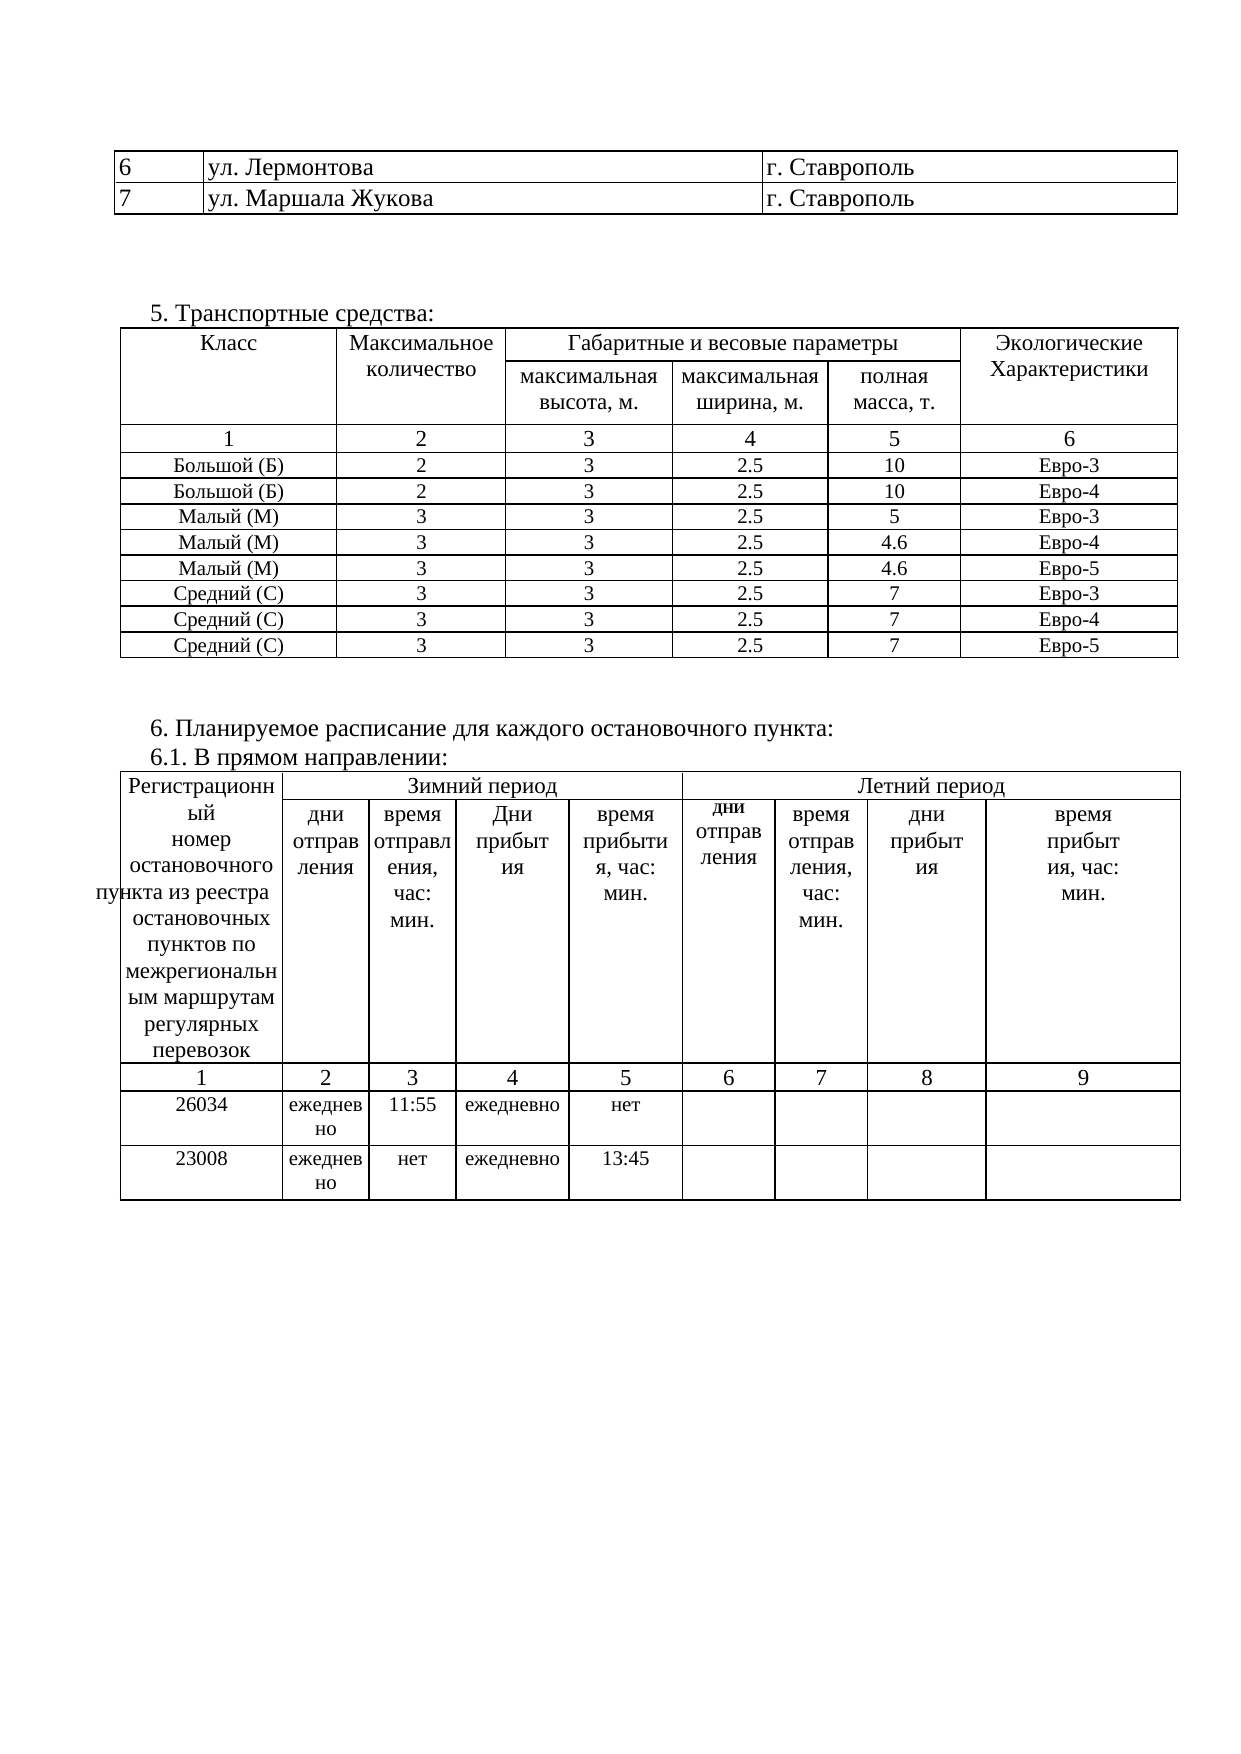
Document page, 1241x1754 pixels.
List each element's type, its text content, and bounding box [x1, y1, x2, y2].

table_cell [683, 1092, 774, 1144]
table_cell 2.5 [673, 633, 827, 657]
table_cell 4.6 [829, 556, 960, 580]
table_cell 8 [868, 1064, 985, 1090]
table_cell Малый (М) [121, 530, 336, 554]
table_header Максимальное количество [337, 329, 505, 424]
table_cell Средний (С) [121, 633, 336, 657]
table_cell максимальная высота, м. [506, 362, 672, 424]
table_cell 3 [337, 633, 505, 657]
table_cell Евро-3 [961, 453, 1177, 477]
table_cell 2 [337, 479, 505, 503]
table_cell время прибыт ия, час: мин. [987, 800, 1180, 1062]
table_cell 6 [683, 1064, 774, 1090]
table_cell г. Ставрополь [763, 152, 1177, 181]
table_cell ул. Лермонтова [204, 152, 762, 181]
table_cell ул. Маршала Жукова [204, 183, 762, 213]
table_cell 7 [829, 581, 960, 605]
table_cell ДНИ отправ ления [683, 800, 774, 1062]
table_cell 2.5 [673, 607, 827, 631]
table_cell ежедневно [283, 1092, 368, 1144]
table_cell 3 [506, 530, 672, 554]
table_cell Большой (Б) [121, 453, 336, 477]
table_cell 5 [829, 425, 960, 452]
table_cell Евро-5 [961, 633, 1177, 657]
table_cell Евро-4 [961, 479, 1177, 503]
table_cell 7 [829, 607, 960, 631]
text 6.1. В прямом направлении: [150, 742, 1090, 771]
table_cell Средний (С) [121, 607, 336, 631]
table_cell Малый (М) [121, 505, 336, 528]
table_cell время отправ ления, час: мин. [776, 800, 867, 1062]
table_cell 2 [337, 453, 505, 477]
table_cell Евро-4 [961, 607, 1177, 631]
table_cell Средний (С) [121, 581, 336, 605]
table_cell 3 [506, 607, 672, 631]
table_cell максимальная ширина, м. [673, 362, 827, 424]
table_cell 3 [337, 530, 505, 554]
table_cell 4.6 [829, 530, 960, 554]
table_cell 26034 [121, 1092, 282, 1144]
table_cell 10 [829, 453, 960, 477]
table_cell ежедневно [457, 1092, 568, 1144]
table_header Класс [121, 329, 336, 424]
table_cell [776, 1092, 867, 1144]
table_cell Малый (М) [121, 556, 336, 580]
table_cell дни прибыт ия [868, 800, 985, 1062]
table_cell 6 [115, 152, 203, 181]
table_cell 1 [121, 1064, 282, 1090]
table_cell 2.5 [673, 453, 827, 477]
table_cell 11:55 [370, 1092, 455, 1144]
table_cell 4 [673, 425, 827, 452]
table_cell 3 [506, 425, 672, 452]
table_cell 3 [506, 556, 672, 580]
table_cell Евро-5 [961, 556, 1177, 580]
table_cell ежедневно [457, 1146, 568, 1199]
table_cell 3 [506, 633, 672, 657]
table_cell 3 [506, 505, 672, 528]
table_cell 5 [829, 505, 960, 528]
table_cell 9 [987, 1064, 1180, 1090]
table_cell 5 [570, 1064, 682, 1090]
table_cell 3 [337, 505, 505, 528]
table_cell 7 [776, 1064, 867, 1090]
table_cell 10 [829, 479, 960, 503]
table_cell Евро-3 [961, 505, 1177, 528]
text 6. Планируемое расписание для каждого остановочного пункта: [150, 713, 1090, 742]
table_cell 13:45 [570, 1146, 682, 1199]
table_cell 3 [506, 453, 672, 477]
table_cell 2 [283, 1064, 368, 1090]
table_cell дни отправ ления [283, 800, 368, 1062]
table_cell 3 [337, 556, 505, 580]
table_cell Дни прибыт ия [457, 800, 568, 1062]
table_cell 3 [370, 1064, 455, 1090]
table_header Габаритные и весовые параметры [506, 329, 960, 360]
table_cell 6 [961, 425, 1177, 452]
table_header Экологические Характеристики [961, 329, 1177, 424]
table_cell Большой (Б) [121, 479, 336, 503]
table_cell Евро-3 [961, 581, 1177, 605]
table_cell 4 [457, 1064, 568, 1090]
table_cell нет [370, 1146, 455, 1199]
table_cell [987, 1146, 1180, 1199]
table_cell 3 [506, 581, 672, 605]
table_cell 3 [337, 581, 505, 605]
table_cell г. Ставрополь [763, 181, 1177, 213]
table_cell [776, 1146, 867, 1199]
table_cell время отправл ения, час: мин. [370, 800, 455, 1062]
table_cell [868, 1092, 985, 1144]
table_cell время прибыти я, час: мин. [570, 800, 682, 1062]
table_cell нет [570, 1092, 682, 1144]
table_cell 2.5 [673, 505, 827, 528]
table_cell 2.5 [673, 530, 827, 554]
table_cell 23008 [121, 1146, 282, 1199]
table_header Регистрационный номер остановочного пункта из реестра остановочных пунктов по межрегиональным маршрутам регулярных перевозок [121, 772, 282, 1062]
text 5. Транспортные средства: [150, 298, 1090, 327]
table_cell 7 [115, 183, 203, 213]
table_cell 3 [337, 607, 505, 631]
table_cell полная масса, т. [829, 362, 960, 424]
table_cell Евро-4 [961, 530, 1177, 554]
table_cell 2.5 [673, 556, 827, 580]
table_cell [683, 1146, 774, 1199]
table_cell 3 [506, 479, 672, 503]
table_cell ежедневно [283, 1146, 368, 1199]
table_cell 2 [337, 425, 505, 452]
table_header Летний период [683, 772, 1180, 799]
table_cell 2.5 [673, 479, 827, 503]
table_header Зимний период [283, 772, 682, 799]
table_cell 1 [121, 425, 336, 452]
table_cell [987, 1092, 1180, 1144]
table_cell 2.5 [673, 581, 827, 605]
table_cell [868, 1146, 985, 1199]
table_cell 7 [829, 633, 960, 657]
